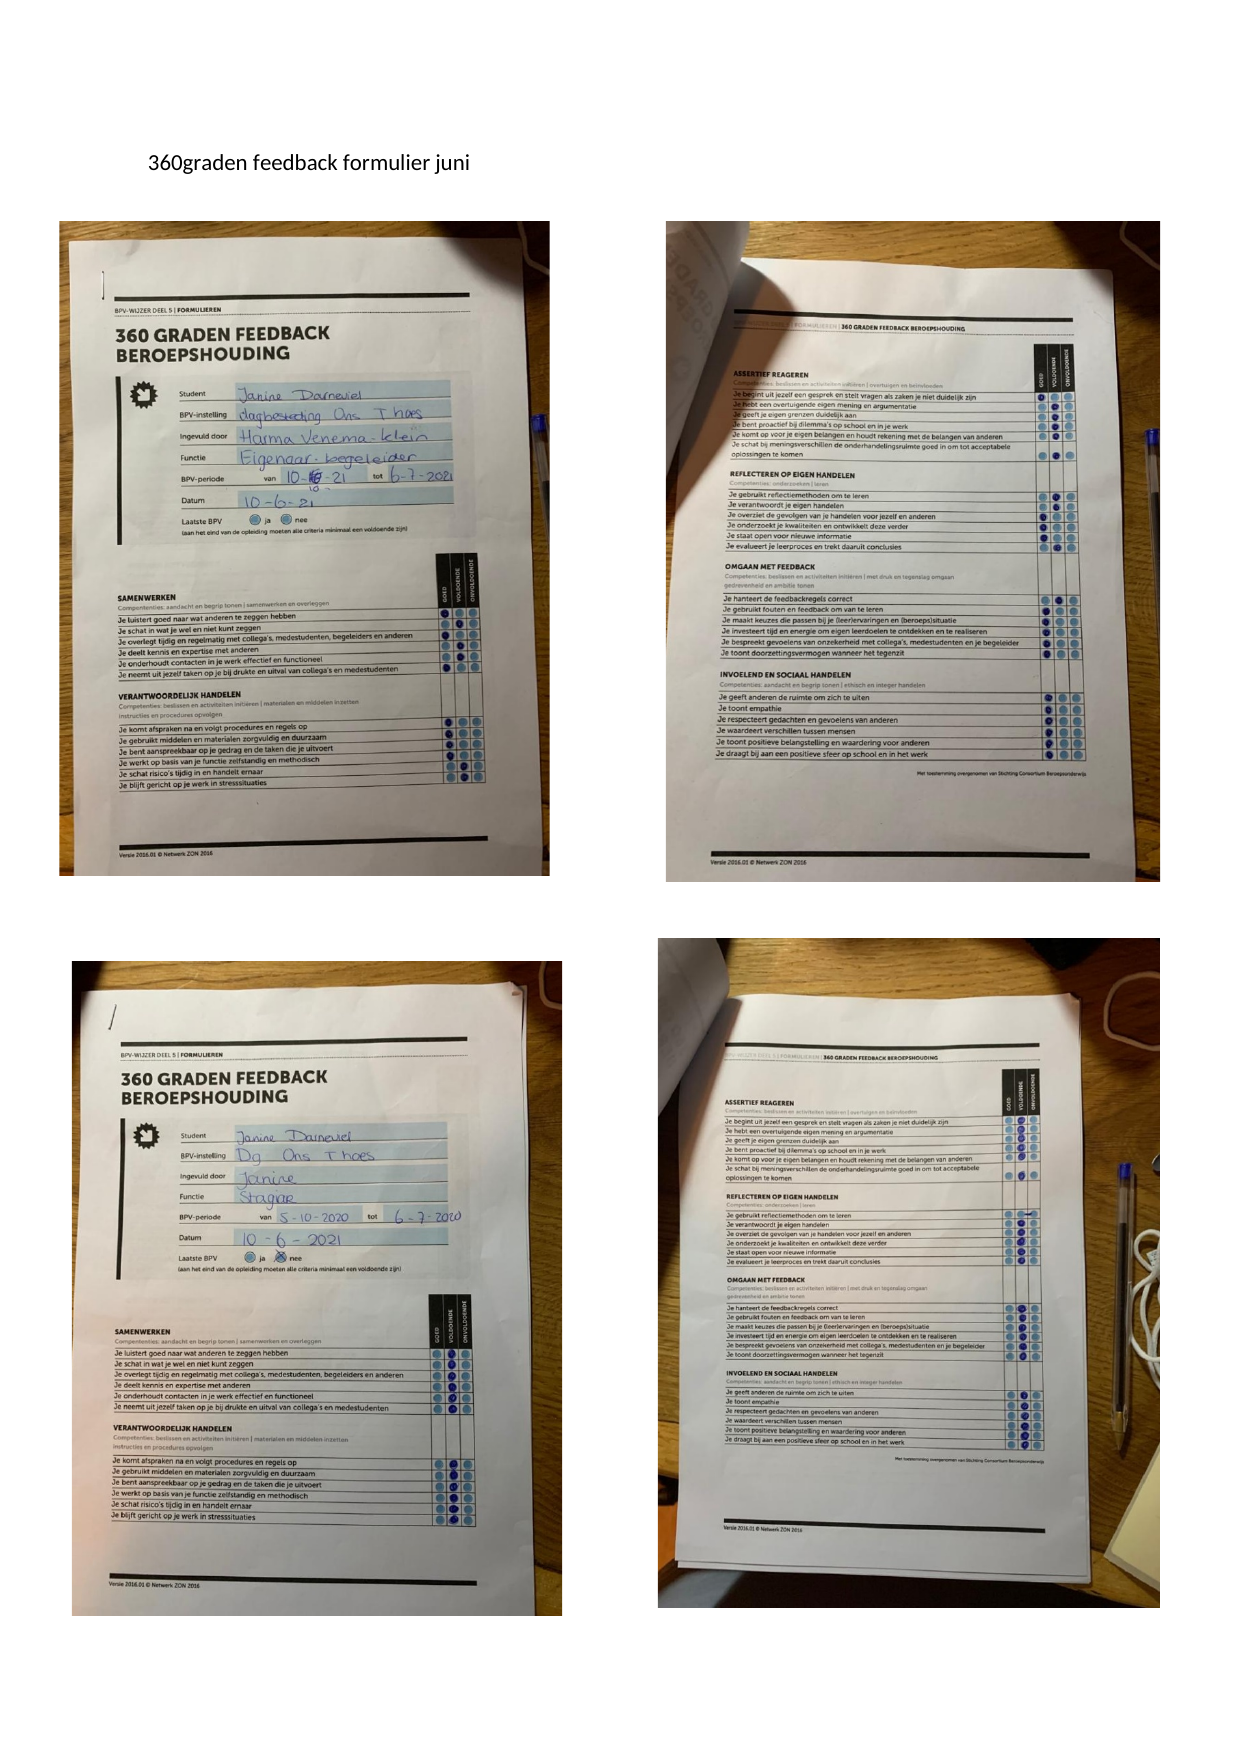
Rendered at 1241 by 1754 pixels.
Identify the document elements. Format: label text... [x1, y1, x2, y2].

picture [59, 221, 550, 876]
picture [71, 961, 563, 1616]
text 360graden feedback formulier juni [148, 148, 1093, 176]
picture [665, 221, 1161, 882]
picture [657, 938, 1160, 1608]
